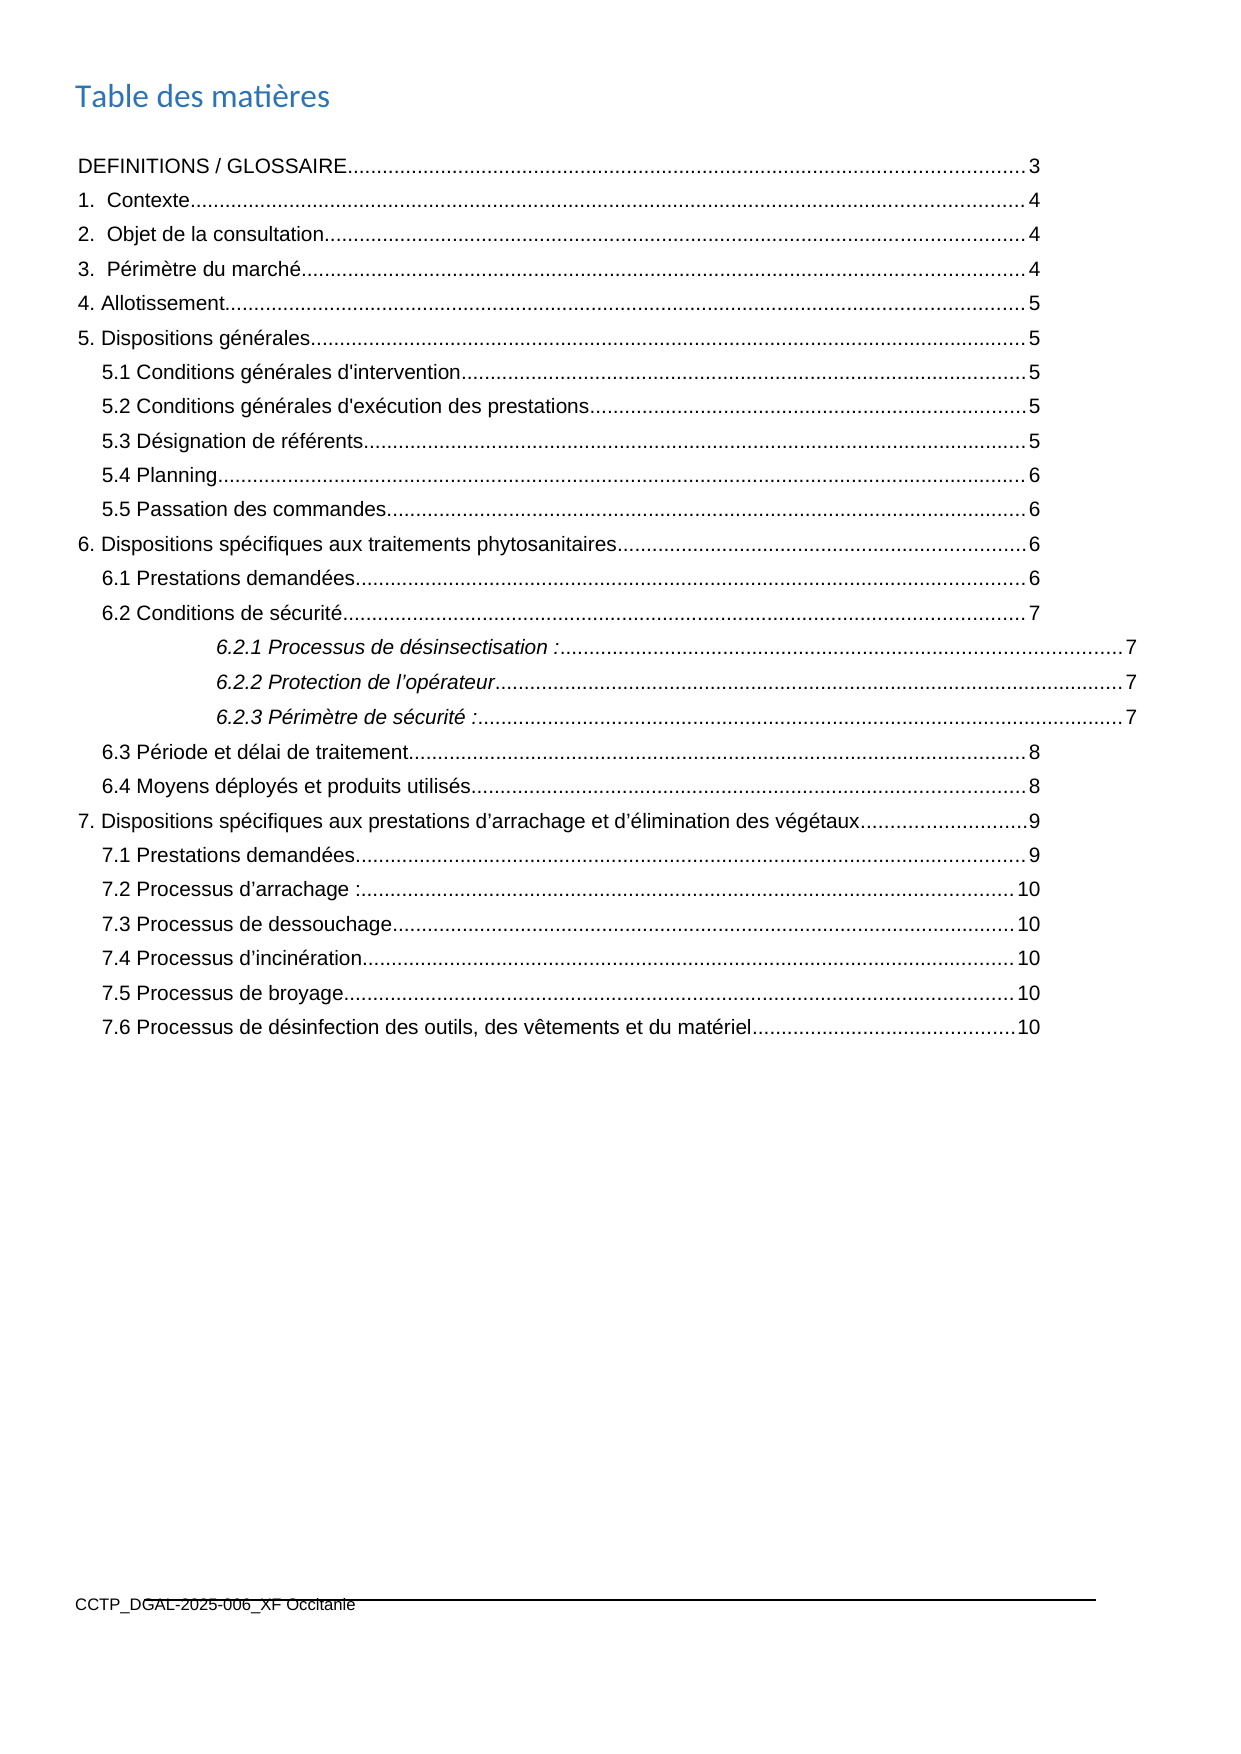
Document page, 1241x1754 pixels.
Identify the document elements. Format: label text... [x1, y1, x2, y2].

text Table des matières [75, 75, 1165, 116]
